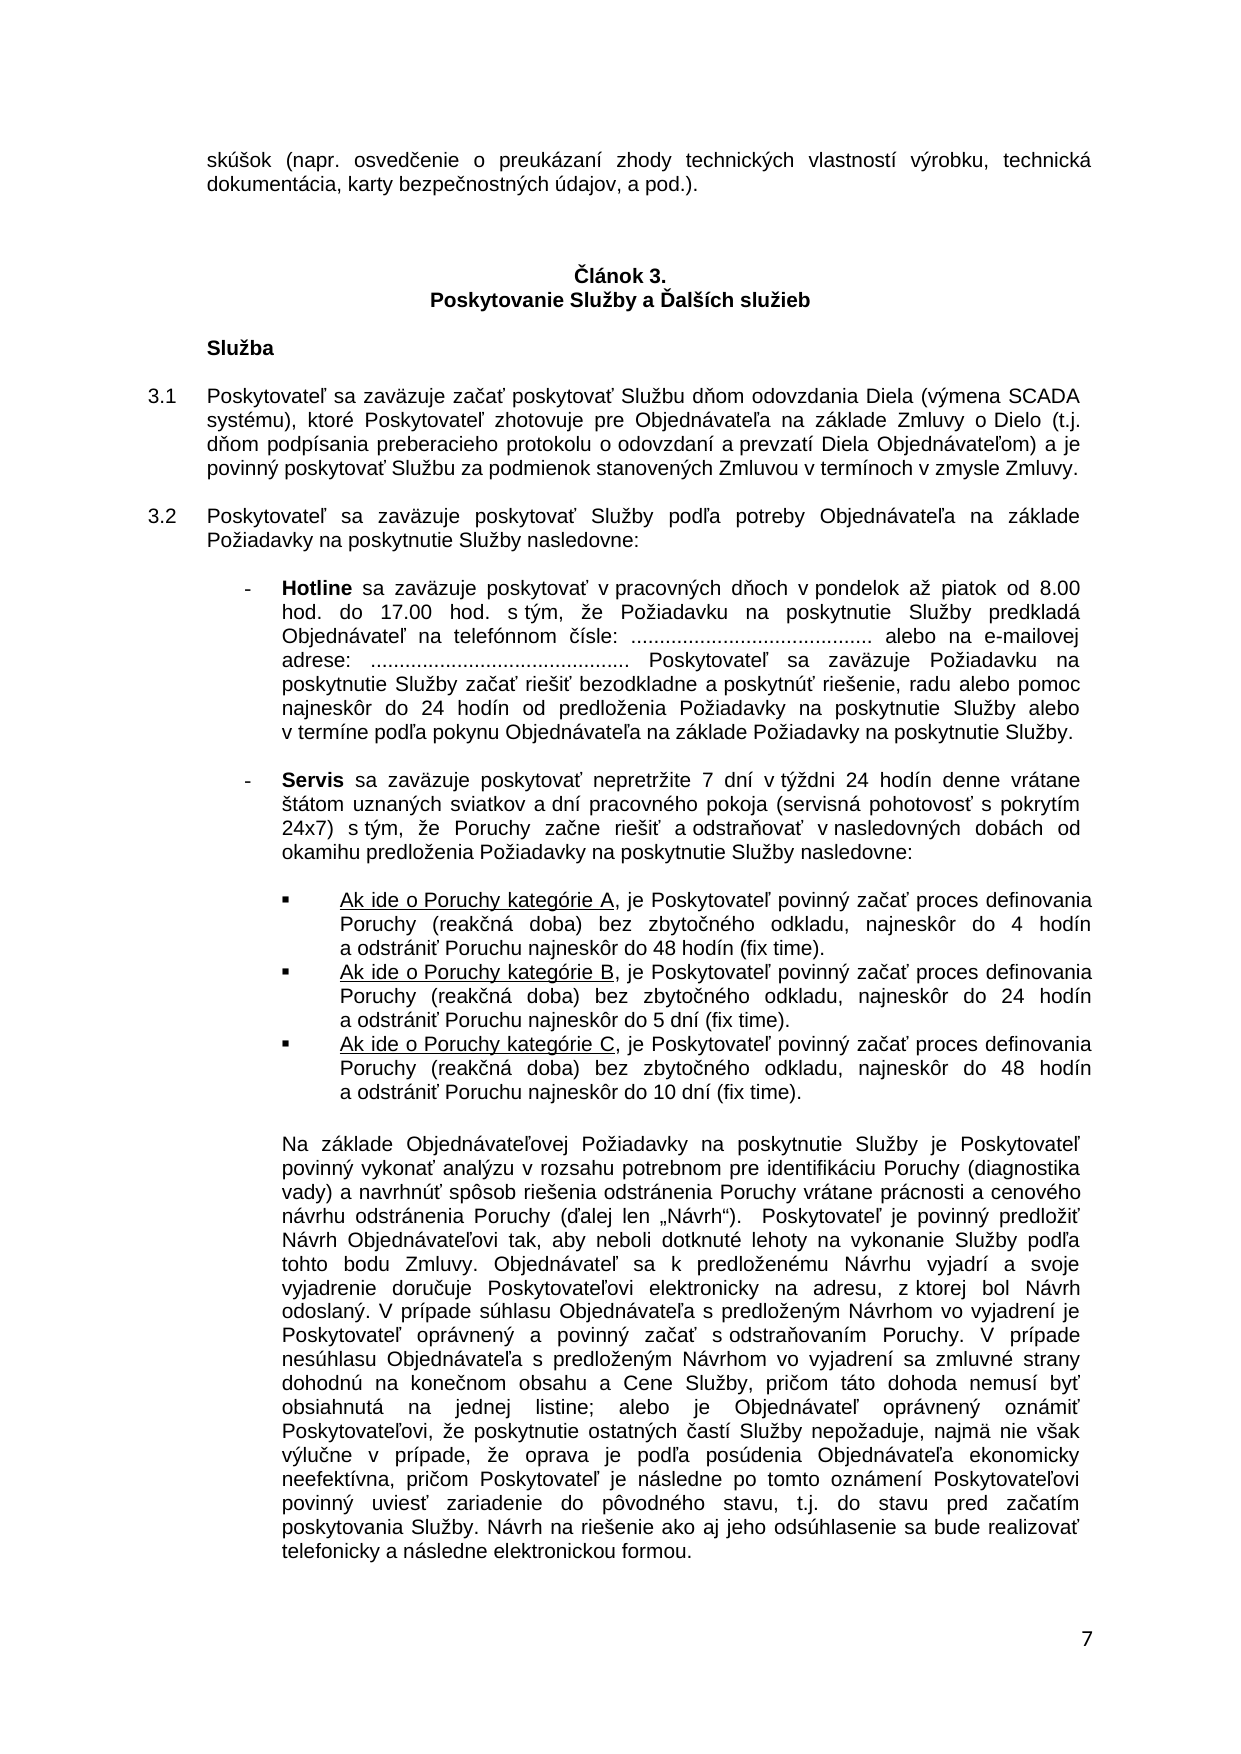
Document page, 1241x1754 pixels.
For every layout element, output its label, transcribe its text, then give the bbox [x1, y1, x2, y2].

list Služba [207, 336, 1081, 360]
list Ak ide o Poruchy kategórie B, je Poskytovateľ povinný začať proces definovania Poruchy (reakčná doba) bez zbytočného odkladu, najneskôr do 24 hodín a odstrániť Poruchu najneskôr do 5 dní (fix time). [281, 959, 1093, 1032]
list Poskytovateľ sa zaväzuje začať poskytovať Službu dňom odovzdania Diela (výmena SCADA systému), ktoré Poskytovateľ zhotovuje pre Objednávateľa na základe Zmluvy o Dielo (t.j. dňom podpísania preberacieho protokolu o odovzdaní a prevzatí Diela Objednávateľom) a je povinný poskytovať Službu za podmienok stanovených Zmluvou v termínoch v zmysle Zmluvy. [148, 384, 1081, 480]
list Hotline sa zaväzuje poskytovať v pracovných dňoch v pondelok až piatok od 8.00 hod. do 17.00 hod. s tým, že Požiadavku na poskytnutie Služby predkladá Objednávateľ na telefónnom čísle: .......................................... alebo na e-mailovej adrese: ............................................. Poskytovateľ sa zaväzuje Požiadavku na poskytnutie Služby začať riešiť bezodkladne a poskytnúť riešenie, radu alebo pomoc najneskôr do 24 hodín od predloženia Požiadavky na poskytnutie Služby alebo v termíne podľa pokynu Objednávateľa na základe Požiadavky na poskytnutie Služby. [244, 576, 1081, 744]
list Na základe Objednávateľovej Požiadavky na poskytnutie Služby je Poskytovateľ povinný vykonať analýzu v rozsahu potrebnom pre identifikáciu Poruchy (diagnostika vady) a navrhnúť spôsob riešenia odstránenia Poruchy vrátane prácnosti a cenového návrhu odstránenia Poruchy (ďalej len „Návrh“). Poskytovateľ je povinný predložiť Návrh Objednávateľovi tak, aby neboli dotknuté lehoty na vykonanie Služby podľa tohto bodu Zmluvy. Objednávateľ sa k predloženému Návrhu vyjadrí a svoje vyjadrenie doručuje Poskytovateľovi elektronicky na adresu, z ktorej bol Návrh odoslaný. V prípade súhlasu Objednávateľa s predloženým Návrhom vo vyjadrení je Poskytovateľ oprávnený a povinný začať s odstraňovaním Poruchy. V prípade nesúhlasu Objednávateľa s predloženým Návrhom vo vyjadrení sa zmluvné strany dohodnú na konečnom obsahu a Cene Služby, pričom táto dohoda nemusí byť obsiahnutá na jednej listine; alebo je Objednávateľ oprávnený oznámiť Poskytovateľovi, že poskytnutie ostatných častí Služby nepožaduje, najmä nie však výlučne v prípade, že oprava je podľa posúdenia Objednávateľa ekonomicky neefektívna, pričom Poskytovateľ je následne po tomto oznámení Poskytovateľovi povinný uviesť zariadenie do pôvodného stavu, t.j. do stavu pred začatím poskytovania Služby. Návrh na riešenie ako aj jeho odsúhlasenie sa bude realizovať telefonicky a následne elektronickou formou. [282, 1103, 1081, 1563]
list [148, 148, 1093, 196]
text Článok 3. [148, 264, 1093, 288]
list Ak ide o Poruchy kategórie C, je Poskytovateľ povinný začať proces definovania Poruchy (reakčná doba) bez zbytočného odkladu, najneskôr do 48 hodín a odstrániť Poruchu najneskôr do 10 dní (fix time). [281, 1032, 1093, 1103]
list Poskytovateľ sa zaväzuje poskytovať Služby podľa potreby Objednávateľa na základe Požiadavky na poskytnutie Služby nasledovne: [148, 504, 1081, 552]
text Poskytovanie Služby a Ďalších služieb [148, 288, 1093, 312]
list Servis sa zaväzuje poskytovať nepretržite 7 dní v týždni 24 hodín denne vrátane štátom uznaných sviatkov a dní pracovného pokoja (servisná pohotovosť s pokrytím 24x7) s tým, že Poruchy začne riešiť a odstraňovať v nasledovných dobách od okamihu predloženia Požiadavky na poskytnutie Služby nasledovne: [244, 768, 1081, 864]
list Ak ide o Poruchy kategórie A, je Poskytovateľ povinný začať proces definovania Poruchy (reakčná doba) bez zbytočného odkladu, najneskôr do 4 hodín a odstrániť Poruchu najneskôr do 48 hodín (fix time). [281, 888, 1093, 959]
